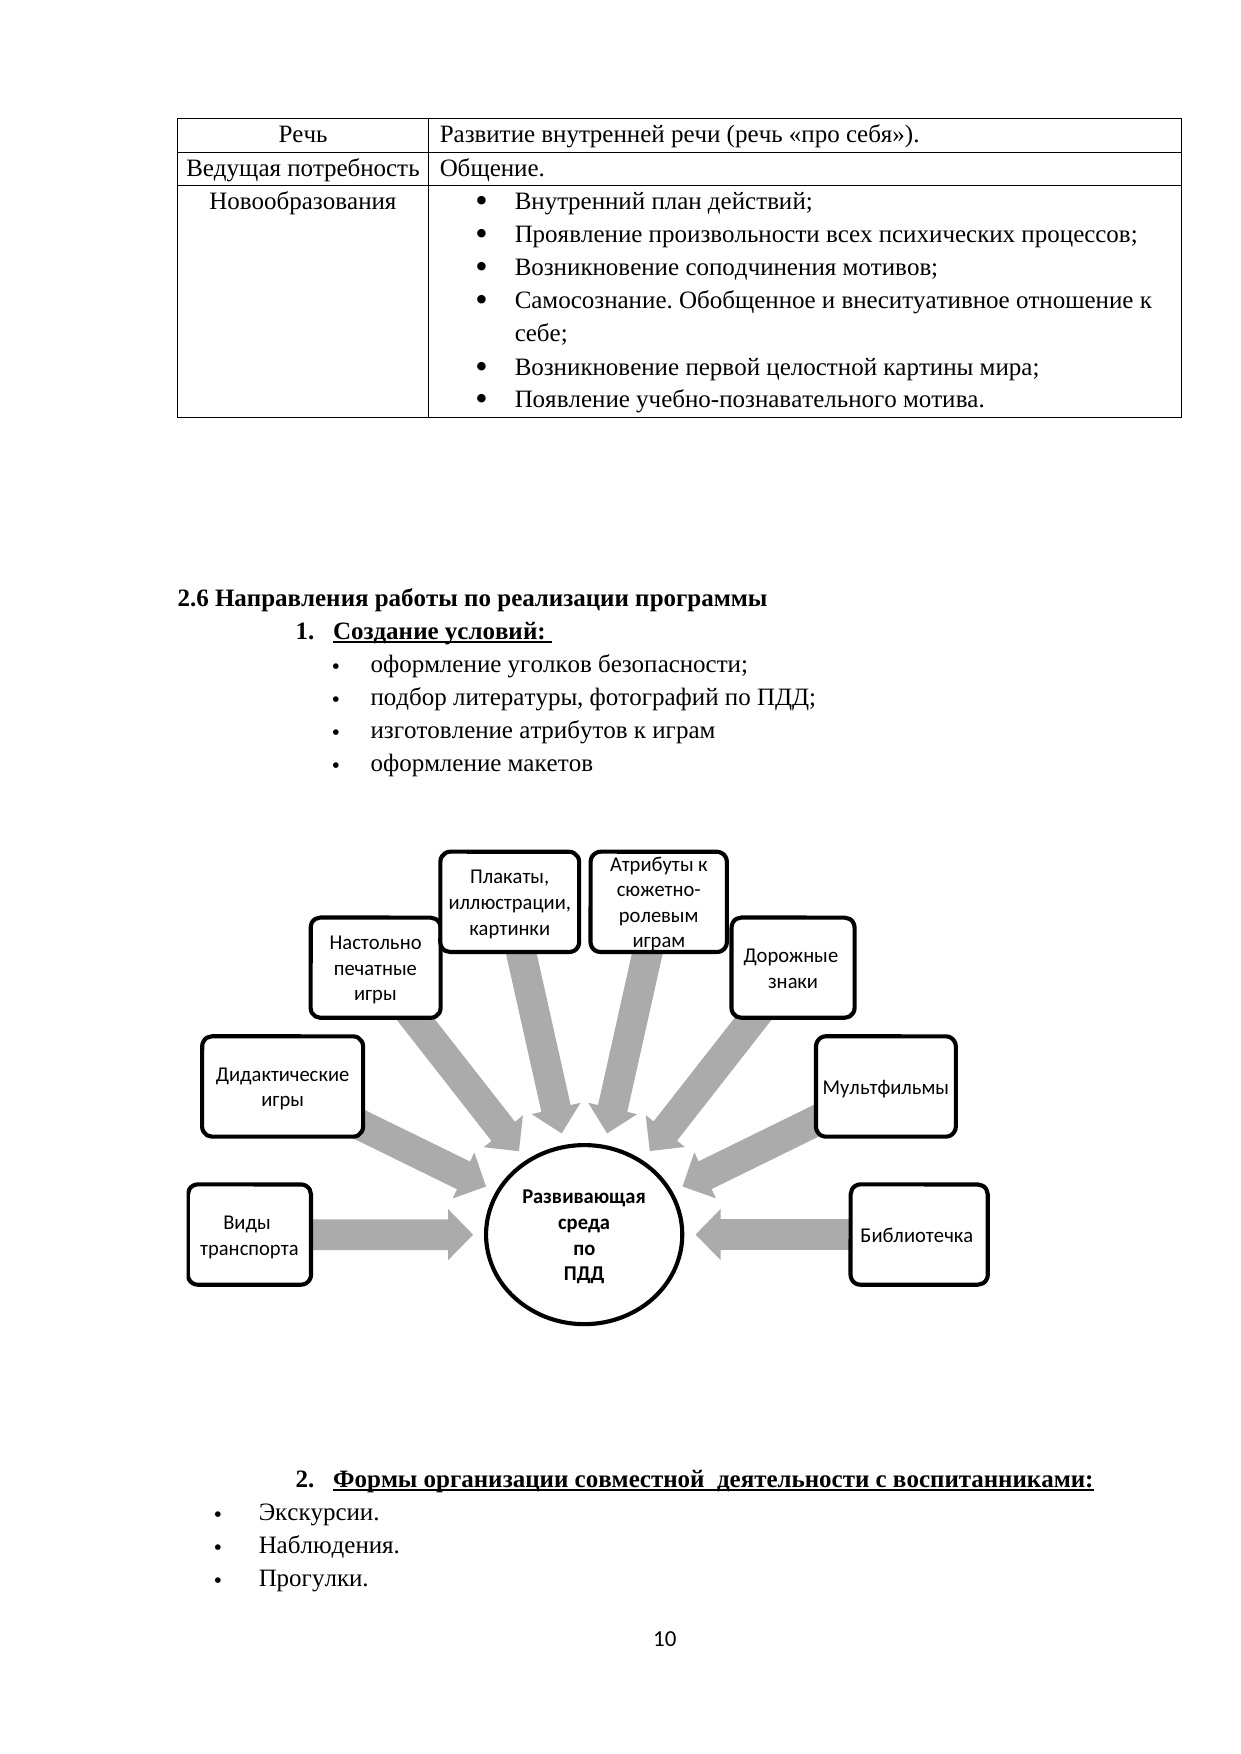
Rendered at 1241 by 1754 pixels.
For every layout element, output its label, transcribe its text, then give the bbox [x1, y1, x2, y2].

list подбор литературы, фотографий по ПДД; [333, 682, 1152, 711]
table_cell Развитие внутренней речи (речь «про себя»). [429, 119, 1181, 152]
list Экскурсии. [215, 1497, 1152, 1526]
list изготовление атрибутов к играм [333, 715, 1152, 744]
list Прогулки. [215, 1563, 1152, 1592]
table_cell Общение. [429, 153, 1181, 185]
list оформление макетов [333, 748, 1152, 777]
table_cell Ведущая потребность [178, 153, 428, 185]
list Формы организации совместной деятельности с воспитанниками: [295, 1464, 1152, 1493]
list оформление уголков безопасности; [333, 649, 1152, 678]
text 2.6 Направления работы по реализации программы [177, 583, 1152, 612]
table_cell Речь [178, 119, 428, 152]
list Наблюдения. [215, 1530, 1152, 1559]
table_cell Новообразования [178, 186, 428, 417]
table_cell Внутренний план действий; Проявление произвольности всех психических процессов; Возникновение соподчинения мотивов; Самосознание. Обобщенное и внеситуативное отношение к себе; Возникновение первой целостной картины мира; Появление учебно-познавательного мотива. [429, 186, 1181, 417]
list Создание условий: [295, 616, 1152, 645]
